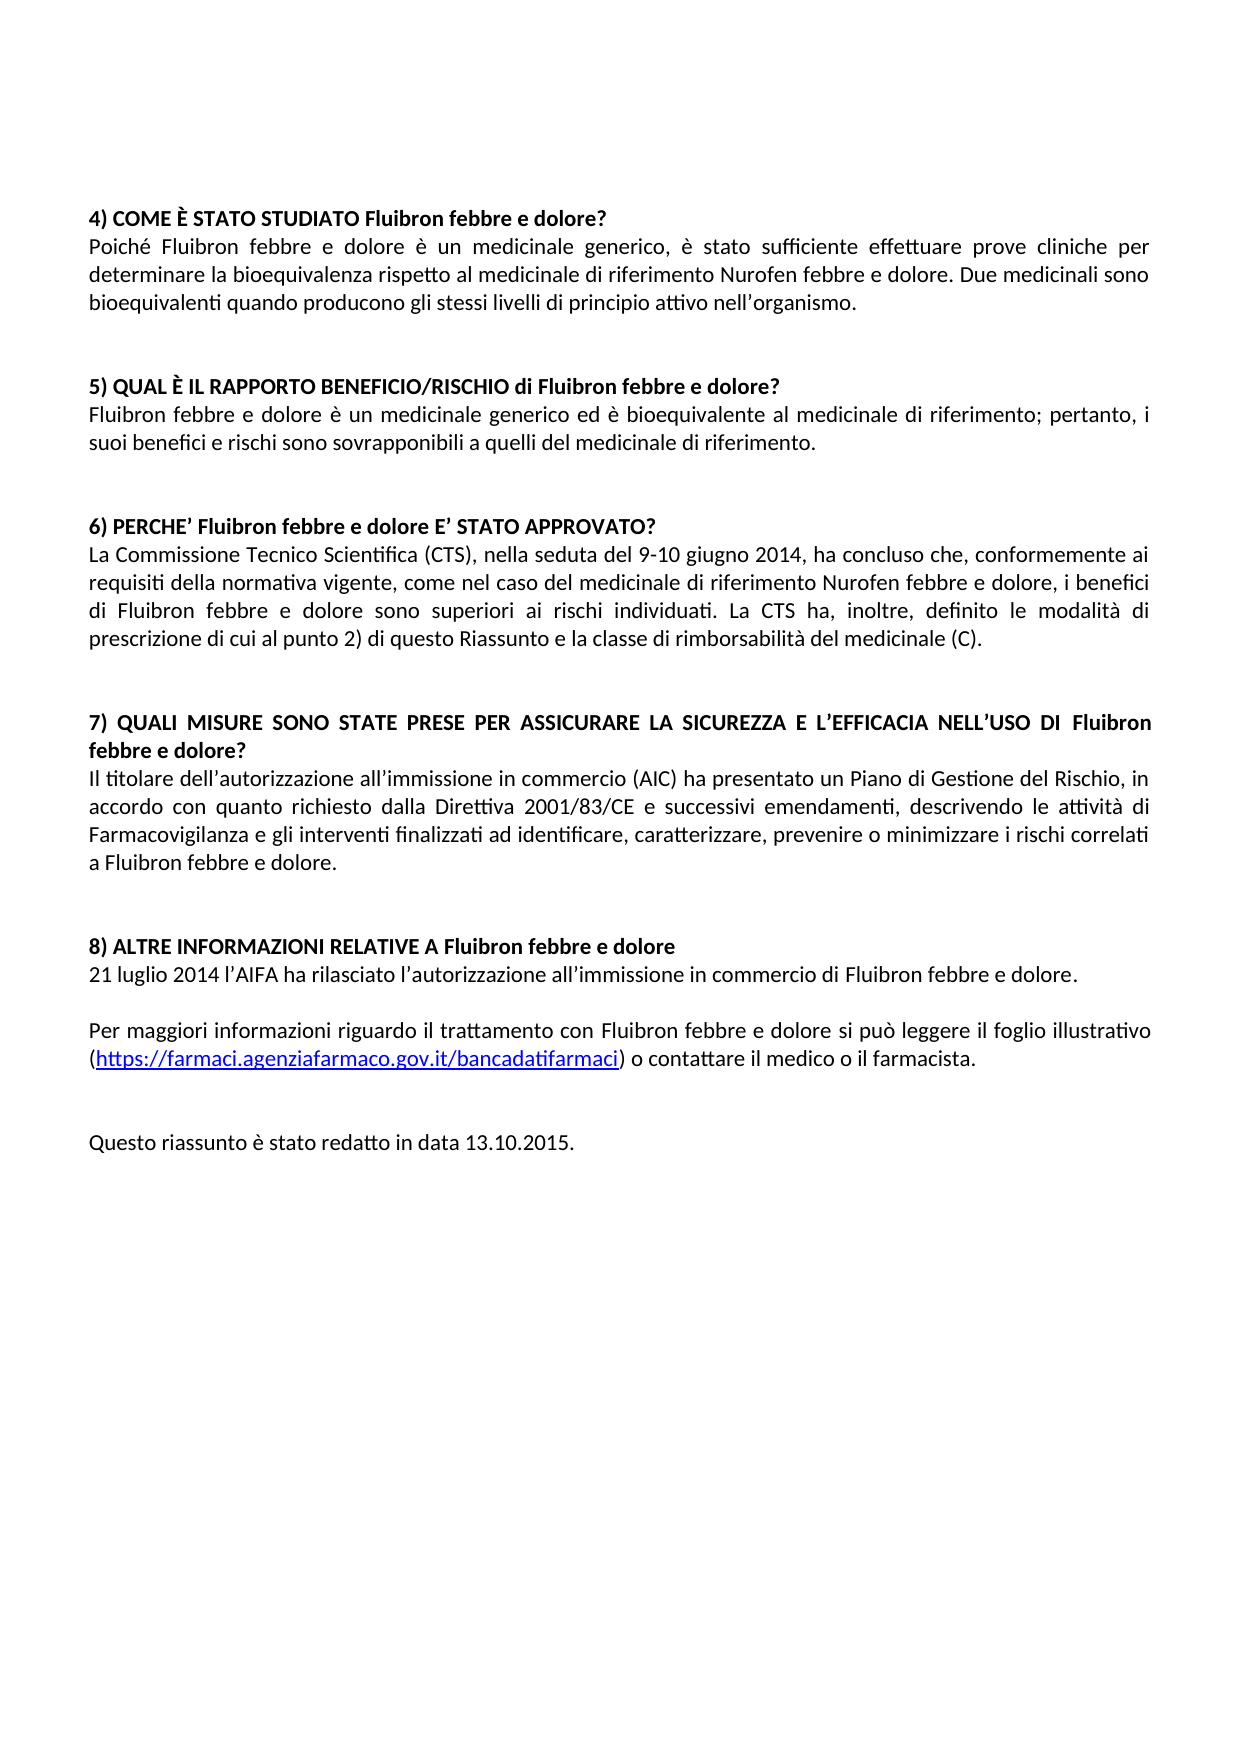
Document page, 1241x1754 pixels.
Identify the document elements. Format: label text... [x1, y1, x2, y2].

text La Commissione Tecnico Scientifica (CTS), nella seduta del 9-10 giugno 2014, ha concluso che, conformemente ai requisiti della normativa vigente, come nel caso del medicinale di riferimento Nurofen febbre e dolore, i benefici di Fluibron febbre e dolore sono superiori ai rischi individuati. La CTS ha, inoltre, definito le modalità di prescrizione di cui al punto 2) di questo Riassunto e la classe di rimborsabilità del medicinale (C). [89, 540, 1152, 652]
text 21 luglio 2014 l’AIFA ha rilasciato l’autorizzazione all’immissione in commercio di Fluibron febbre e dolore. [89, 960, 1152, 988]
text Fluibron febbre e dolore è un medicinale generico ed è bioequivalente al medicinale di riferimento; pertanto, i suoi benefici e rischi sono sovrapponibili a quelli del medicinale di riferimento. [89, 400, 1152, 456]
text 8) ALTRE INFORMAZIONI RELATIVE A Fluibron febbre e dolore [89, 932, 1152, 960]
text 6) PERCHE’ Fluibron febbre e dolore E’ STATO APPROVATO? [89, 512, 1152, 540]
text Questo riassunto è stato redatto in data 13.10.2015. [89, 1128, 1152, 1156]
text 5) QUAL È IL RAPPORTO BENEFICIO/RISCHIO di Fluibron febbre e dolore? [89, 372, 1152, 400]
text Il titolare dell’autorizzazione all’immissione in commercio (AIC) ha presentato un Piano di Gestione del Rischio, in accordo con quanto richiesto dalla Direttiva 2001/83/CE e successivi emendamenti, descrivendo le attività di Farmacovigilanza e gli interventi finalizzati ad identificare, caratterizzare, prevenire o minimizzare i rischi correlati a Fluibron febbre e dolore. [89, 764, 1152, 876]
text Poiché Fluibron febbre e dolore è un medicinale generico, è stato sufficiente effettuare prove cliniche per determinare la bioequivalenza rispetto al medicinale di riferimento Nurofen febbre e dolore. Due medicinali sono bioequivalenti quando producono gli stessi livelli di principio attivo nell’organismo. [89, 232, 1152, 316]
text 4) COME È STATO STUDIATO Fluibron febbre e dolore? [89, 204, 1152, 232]
text Per maggiori informazioni riguardo il trattamento con Fluibron febbre e dolore si può leggere il foglio illustrativo (https://farmaci.agenziafarmaco.gov.it/bancadatifarmaci) o contattare il medico o il farmacista. [89, 1016, 1152, 1072]
text 7) QUALI MISURE SONO STATE PRESE PER ASSICURARE LA SICUREZZA E L’EFFICACIA NELL’USO DI Fluibron febbre e dolore? [89, 708, 1152, 764]
